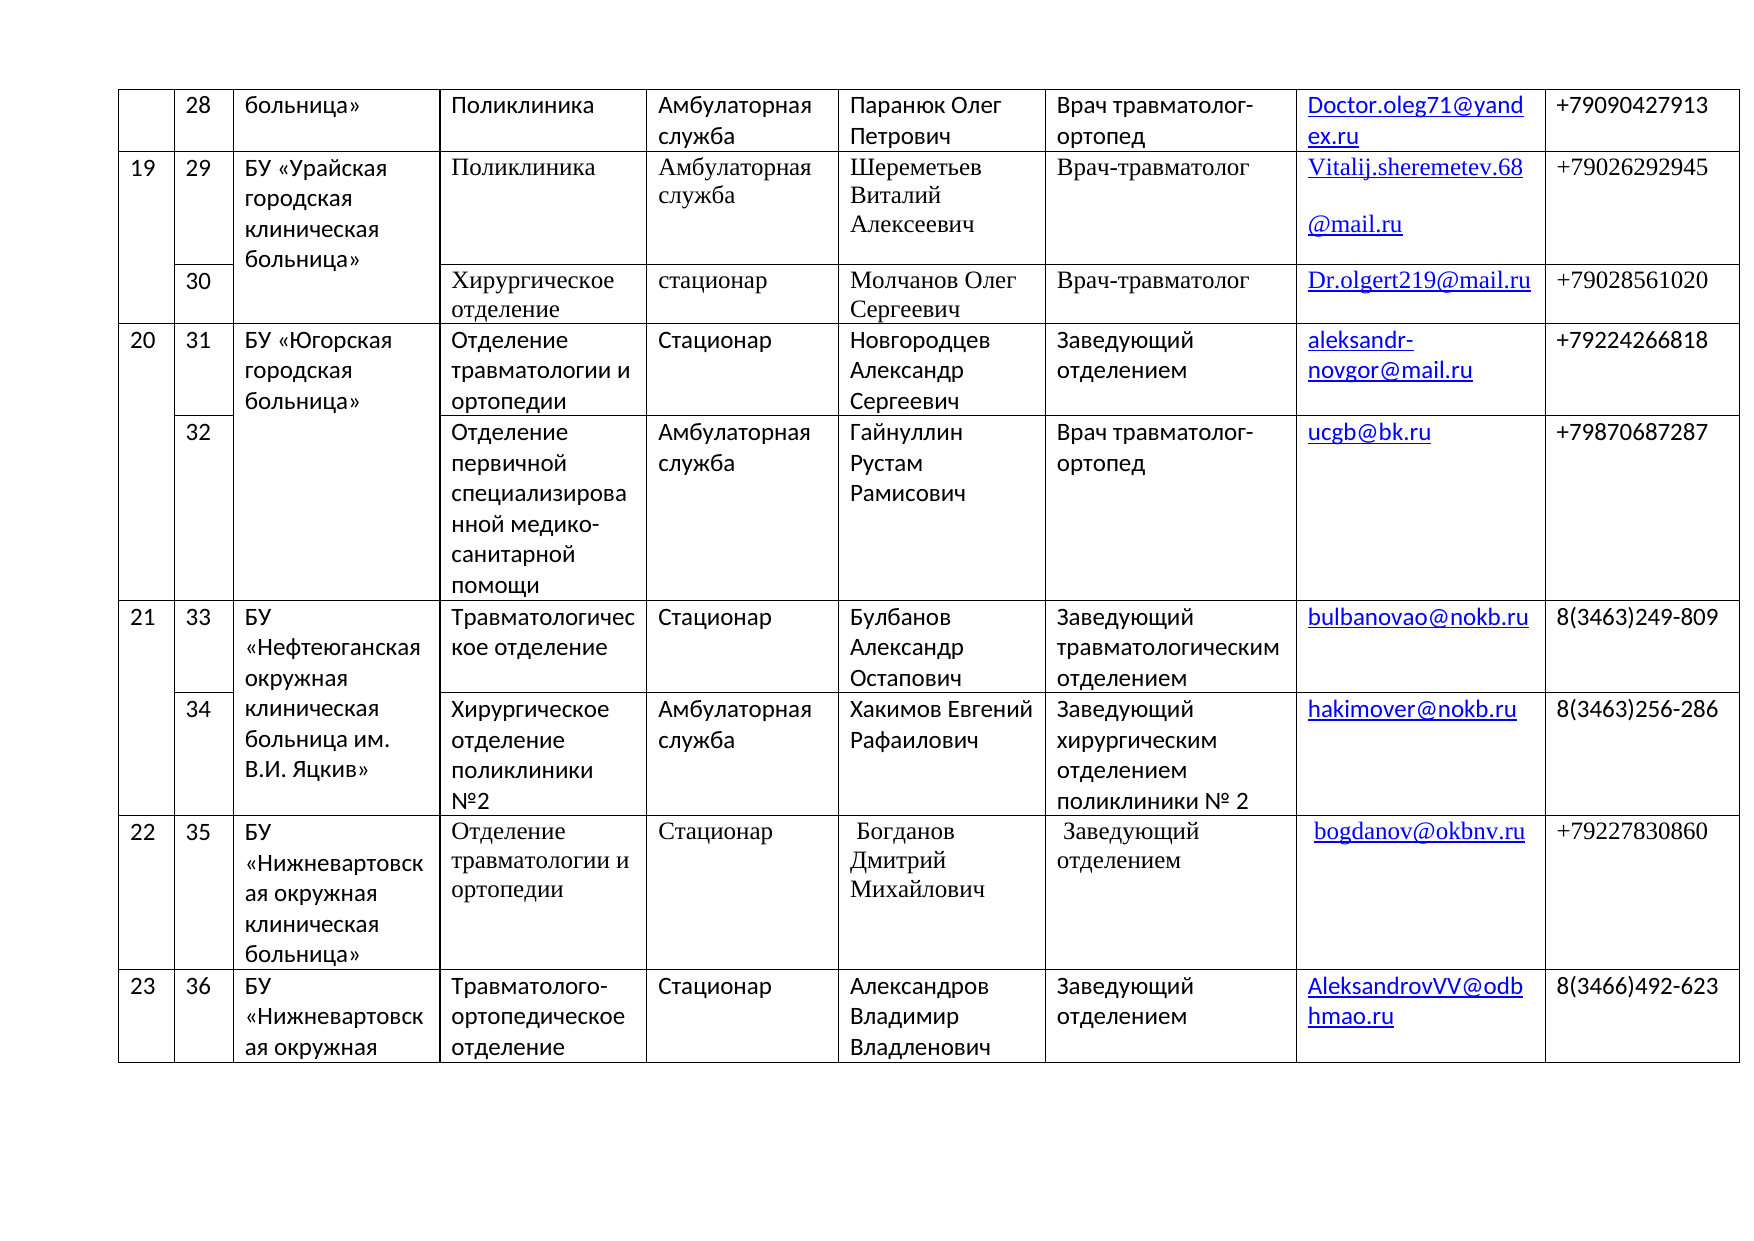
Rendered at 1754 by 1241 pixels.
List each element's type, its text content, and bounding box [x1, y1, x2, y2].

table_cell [441, 970, 646, 1062]
table_cell 29 [175, 152, 233, 264]
table_cell 32 [175, 416, 233, 599]
table_cell Молчанов Олег Сергеевич [839, 265, 1045, 323]
table_cell 18 [119, 90, 174, 151]
table_cell БУ «Нефтеюганская окружная клиническая больница им. В.И. Яцкив» [234, 601, 439, 815]
table_cell Булбанов Александр Остапович [839, 601, 1045, 692]
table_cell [1046, 90, 1296, 151]
table_cell +79227830860 [1546, 816, 1739, 969]
table_cell ucgb@bk.ru [1297, 416, 1545, 599]
table_cell 20 [119, 324, 174, 599]
table_cell 30 [175, 265, 233, 323]
table_cell Стационар [647, 970, 838, 1062]
table_cell стационар [647, 265, 838, 323]
table_cell Заведующий отделением [1046, 816, 1296, 969]
table_cell Doctor.oleg71@yandex.ru [1297, 90, 1545, 151]
table_cell Отделение первичной специализированной медико-санитарной помощи [441, 416, 646, 599]
table_cell 28 [175, 90, 233, 151]
table_cell Отделение травматологии и ортопедии [441, 816, 646, 969]
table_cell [1046, 970, 1296, 1062]
table_cell Врач травматолог-ортопед [1046, 416, 1296, 599]
table_cell 36 [175, 970, 233, 1062]
table_cell 8(3463)256-286 [1546, 693, 1739, 815]
table_cell 33 [175, 601, 233, 692]
table_cell Поликлиника [441, 90, 646, 151]
table_cell Шереметьев Виталий Алексеевич [839, 152, 1045, 264]
table_cell Хирургическое отделение [441, 265, 646, 323]
table_cell 34 [175, 693, 233, 815]
table_cell Заведующий хирургическим отделением поликлиники № 2 [1046, 693, 1296, 815]
table_cell Гайнуллин Рустам Рамисович [839, 416, 1045, 599]
table_cell +79870687287 [1546, 416, 1739, 599]
table_cell БУ «Урайская городская клиническая больница» [234, 152, 439, 323]
table_cell +79028561020 [1546, 265, 1739, 323]
table_cell Dr.olgert219@mail.ru [1297, 265, 1545, 323]
table_cell Поликлиника [441, 152, 646, 264]
table_cell Новгородцев Александр Сергеевич [839, 324, 1045, 415]
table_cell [234, 970, 439, 1062]
table_cell 35 [175, 816, 233, 969]
table_cell 8(3463)249-809 [1546, 601, 1739, 692]
table_cell aleksandr-novgor@mail.ru [1297, 324, 1545, 415]
table_cell +79224266818 [1546, 324, 1739, 415]
table_cell Хирургическое отделение поликлиники №2 [441, 693, 646, 815]
table_cell Богданов Дмитрий Михайлович [839, 816, 1045, 969]
table_cell Хакимов Евгений Рафаилович [839, 693, 1045, 815]
table_cell 31 [175, 324, 233, 415]
table_cell Амбулаторная служба [647, 152, 838, 264]
table_cell Заведующий отделением [1046, 324, 1296, 415]
table_cell Амбулаторная служба [647, 693, 838, 815]
table_cell Врач-травматолог [1046, 265, 1296, 323]
table_cell Заведующий травматологическим отделением [1046, 601, 1296, 692]
table_cell БУ «Югорская городская больница» [234, 324, 439, 599]
table_cell Амбулаторная служба [647, 416, 838, 599]
table_cell Vitalij.sheremetev.68@mail.ru [1297, 152, 1545, 264]
table_cell Амбулаторная служба [647, 90, 838, 151]
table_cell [234, 90, 439, 151]
table_cell БУ «Нижневартовская окружная клиническая больница» [234, 816, 439, 969]
table_cell +79026292945 [1546, 152, 1739, 264]
table_cell Травматологическое отделение [441, 601, 646, 692]
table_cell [839, 970, 1045, 1062]
table_cell 23 [119, 970, 174, 1062]
table_cell Паранюк Олег Петрович [839, 90, 1045, 151]
table_cell Стационар [647, 324, 838, 415]
table_cell Стационар [647, 601, 838, 692]
table_cell Врач-травматолог [1046, 152, 1296, 264]
table_cell 19 [119, 152, 174, 323]
table_cell 22 [119, 816, 174, 969]
table_cell bogdanov@okbnv.ru [1297, 816, 1545, 969]
table_cell bulbanovao@nokb.ru [1297, 601, 1545, 692]
table_cell hakimover@nokb.ru [1297, 693, 1545, 815]
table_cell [1297, 970, 1545, 1062]
table_cell Стационар [647, 816, 838, 969]
table_cell 21 [119, 601, 174, 815]
table_cell +79090427913 [1546, 90, 1739, 151]
table_cell 8(3466)492-623 [1546, 970, 1739, 1062]
table_cell Отделение травматологии и ортопедии [441, 324, 646, 415]
